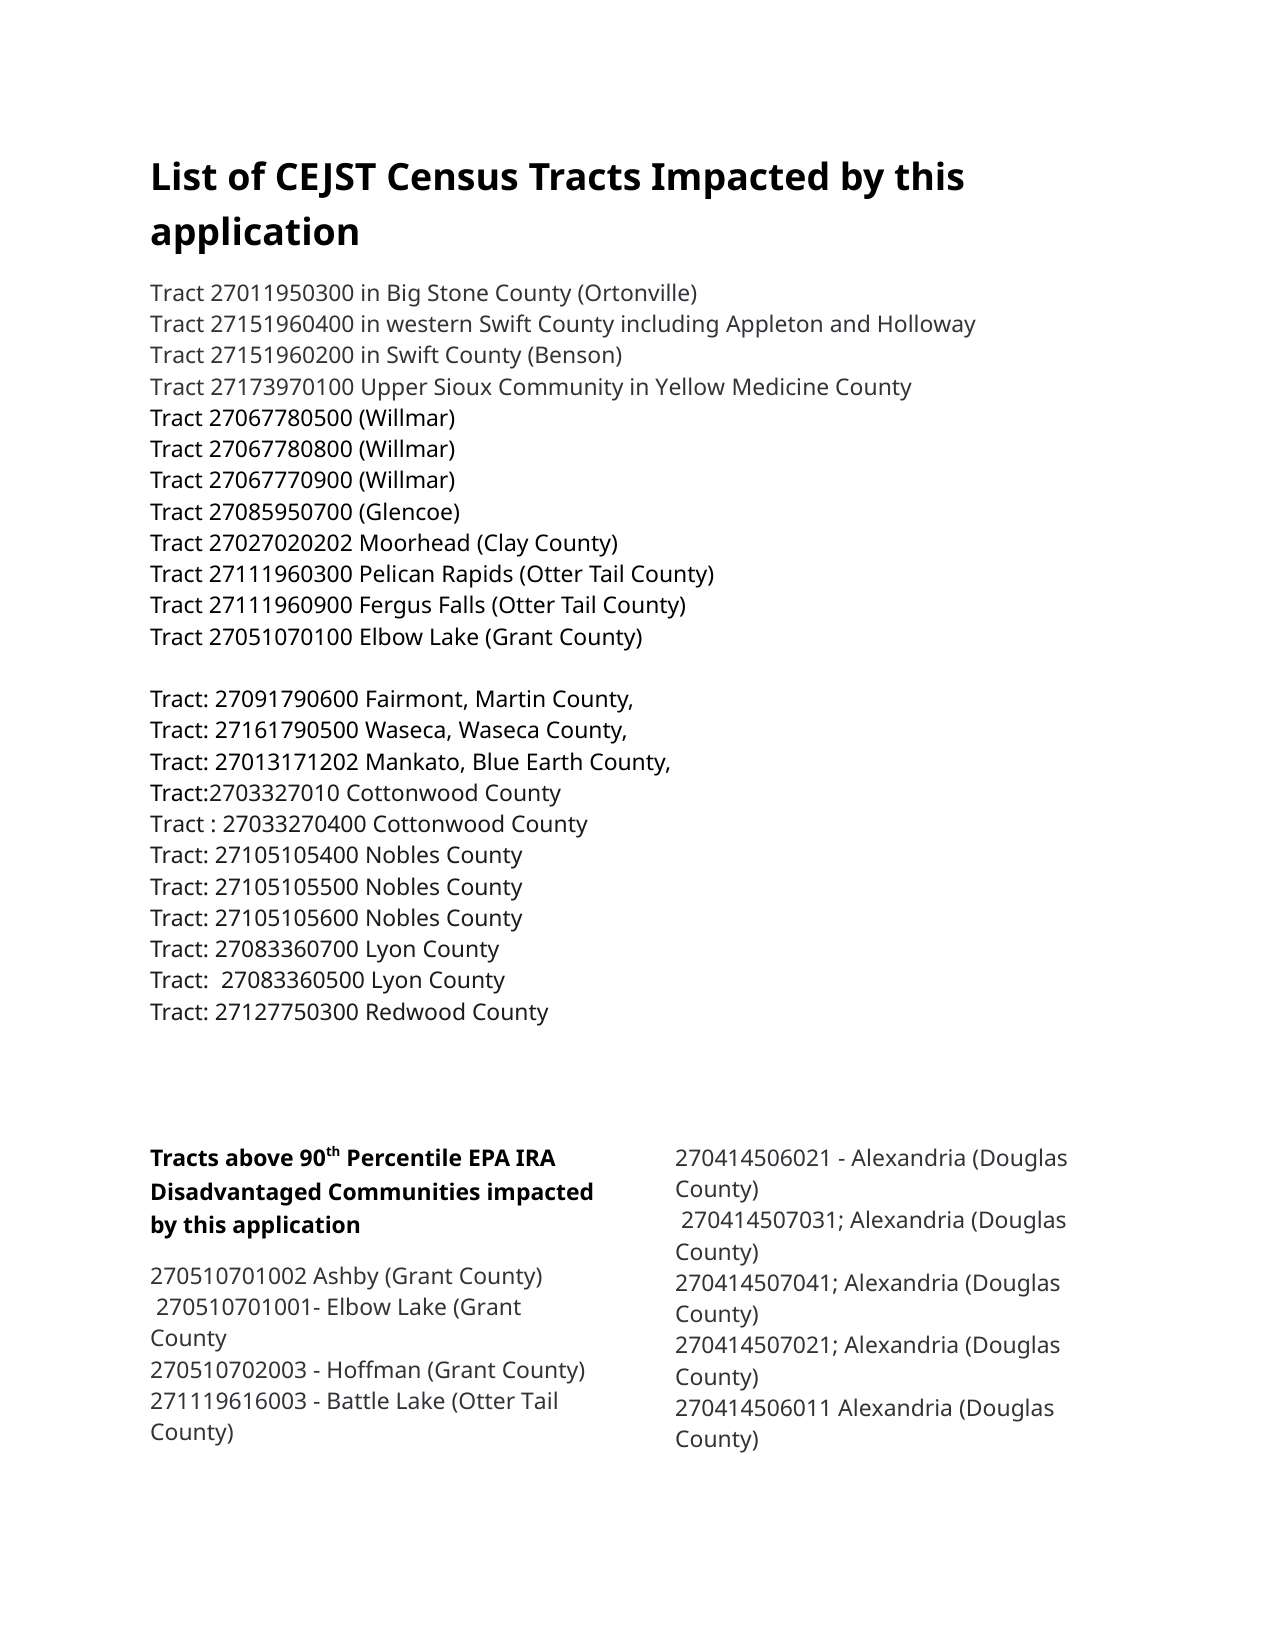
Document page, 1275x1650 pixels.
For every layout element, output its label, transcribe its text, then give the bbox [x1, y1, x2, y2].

text 270510701001- Elbow Lake (Grant County 270510702003 - Hoffman (Grant County) 271119616003 - Battle Lake (Otter Tail County) 270414506021 - Alexandria (Douglas County) [150, 1291, 600, 1447]
text Tracts above 90th Percentile EPA IRA Disadvantaged Communities impacted by this application [150, 1142, 600, 1241]
text 270414507041; Alexandria (Douglas County) 270414507021; Alexandria (Douglas County) [675, 1267, 1125, 1392]
text Tract 27067780500 (Willmar) Tract 27067780800 (Willmar) Tract 27067770900 (Willmar) Tract 27085950700 (Glencoe) Tract 27027020202 Moorhead (Clay County) Tract 27111960300 Pelican Rapids (Otter Tail County) Tract 27111960900 Fergus Falls (Otter Tail County) Tract 27051070100 Elbow Lake (Grant County) Tract: 27091790600 Fairmont, Martin County, Tract: 27161790500 Waseca, Waseca County, Tract: 27013171202 Mankato, Blue Earth County, Tract:2703327010 Cottonwood County Tract : 27033270400 Cottonwood County Tract: 27105105400 Nobles County Tract: 27105105500 Nobles County Tract: 27105105600 Nobles County Tract: 27083360700 Lyon County Tract: 27083360500 Lyon County Tract: 27127750300 Redwood County [150, 402, 1125, 1027]
text 270414507031; Alexandria (Douglas County) [675, 1204, 1125, 1267]
text List of CEJST Census Tracts Impacted by this application [150, 150, 1125, 256]
text 270510701002 Ashby (Grant County) [150, 1260, 600, 1291]
text 270510701001- Elbow Lake (Grant County 270510702003 - Hoffman (Grant County) 271119616003 - Battle Lake (Otter Tail County) 270414506021 - Alexandria (Douglas County) [675, 1142, 1125, 1204]
text 270414506011 Alexandria (Douglas County) 271119609001; - Fergus Falls (Otter Tail County) [675, 1392, 1125, 1454]
text Tract 27011950300 in Big Stone County (Ortonville) Tract 27151960400 in western Swift County including Appleton and Holloway Tract 27151960200 in Swift County (Benson) Tract 27173970100 Upper Sioux Community in Yellow Medicine County [150, 277, 1125, 402]
